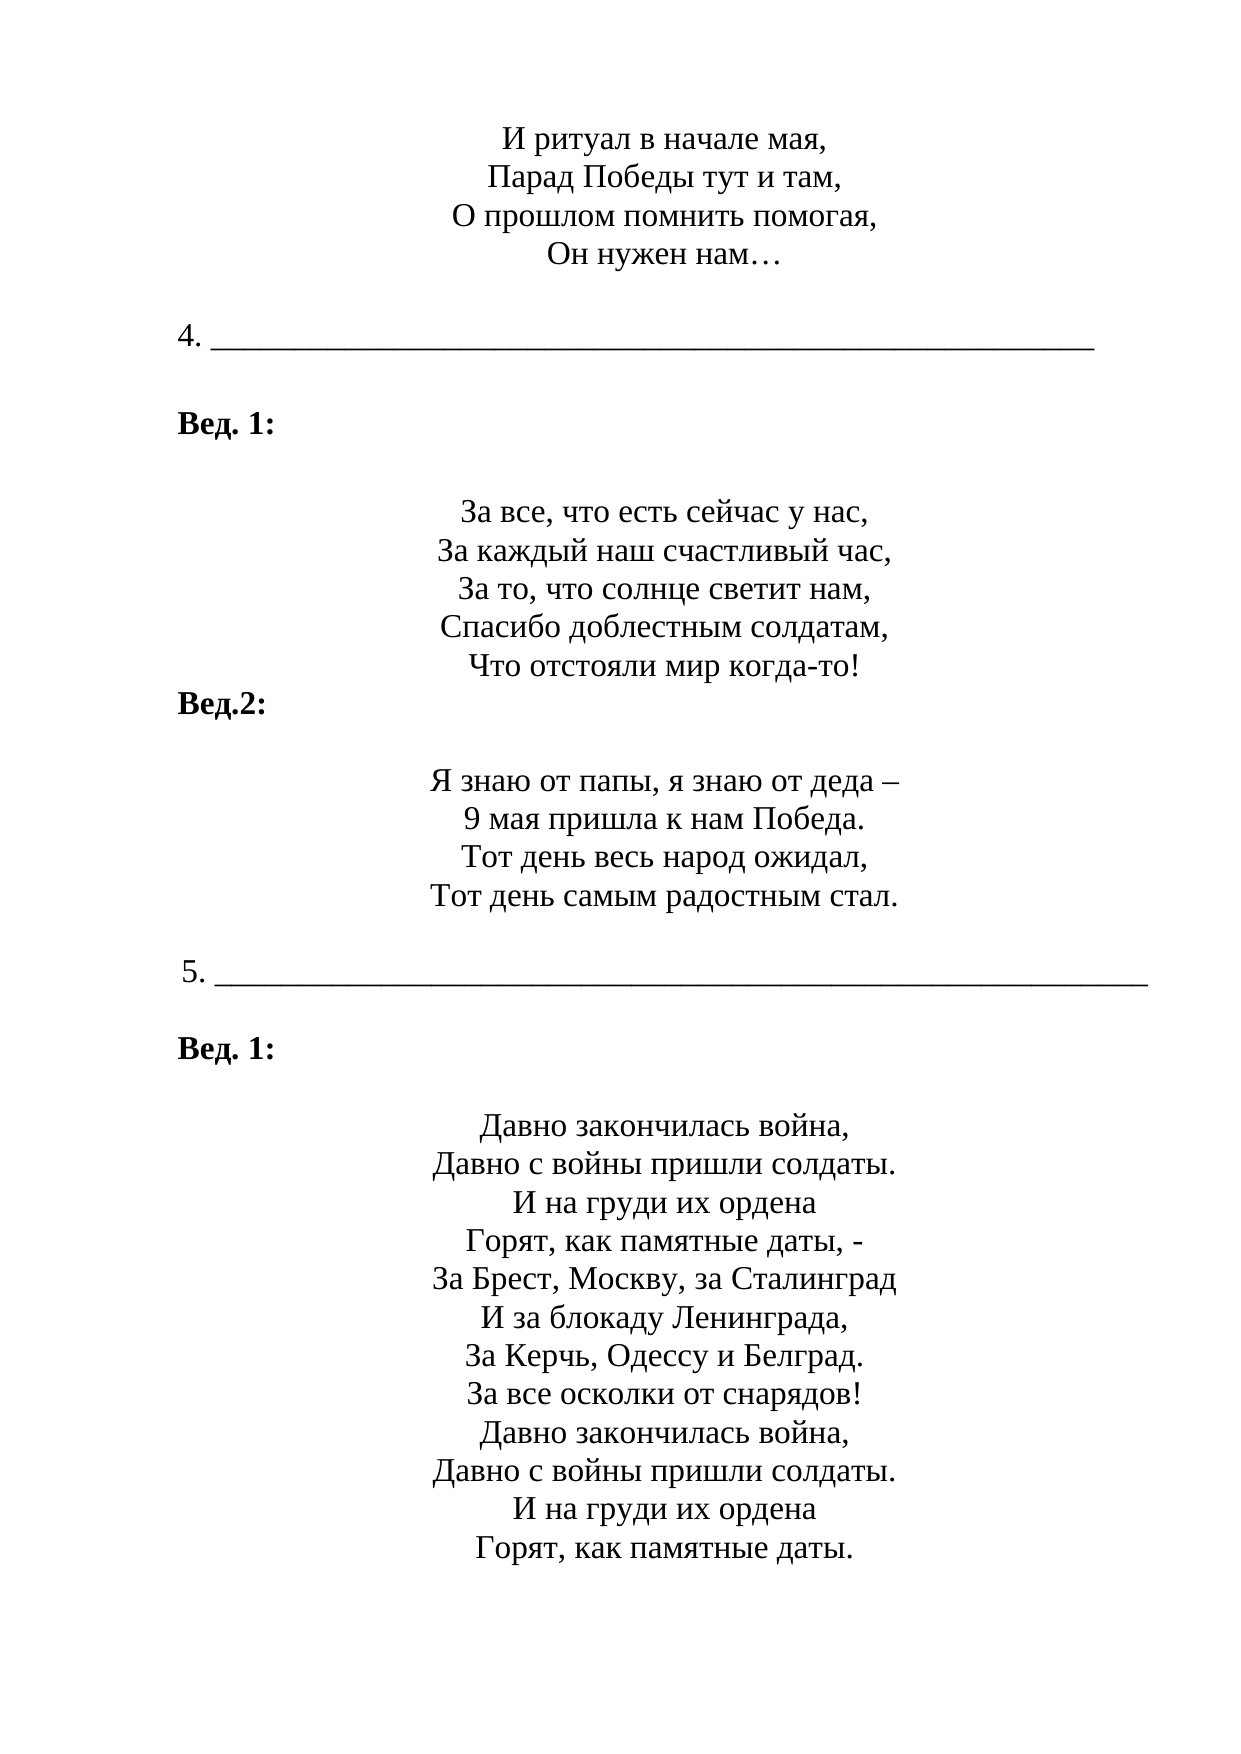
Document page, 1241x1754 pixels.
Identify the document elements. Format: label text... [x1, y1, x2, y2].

text Тот день самым радостным стал. [177, 875, 1152, 913]
text За все осколки от снарядов! [177, 1373, 1152, 1412]
text Давно с войны пришли солдаты. [177, 1450, 1152, 1488]
text Я знаю от папы, я знаю от деда – [177, 760, 1152, 798]
text Тот день весь народ ожидал, [177, 837, 1152, 875]
text Парад Победы тут и там, [177, 156, 1152, 195]
text Спасибо доблестным солдатам, [177, 607, 1152, 645]
text Давно закончилась война, [177, 1105, 1152, 1143]
text Вед. 1: [177, 404, 1152, 442]
text Горят, как памятные даты, - [177, 1220, 1152, 1258]
text И ритуал в начале мая, [177, 118, 1152, 156]
text За Керчь, Одессу и Белград. [177, 1335, 1152, 1373]
text За Брест, Москву, за Сталинград [177, 1258, 1152, 1297]
text И за блокаду Ленинграда, [177, 1297, 1152, 1335]
text Давно с войны пришли солдаты. [177, 1143, 1152, 1182]
text Вед. 1: [177, 1028, 1152, 1067]
text Вед.2: [177, 683, 1152, 722]
text За каждый наш счастливый час, [177, 530, 1152, 568]
text О прошлом помнить помогая, [177, 195, 1152, 233]
text Что отстояли мир когда-то! [177, 645, 1152, 683]
text 5. ________________________________________________________ [177, 952, 1152, 990]
text 9 мая пришла к нам Победа. [177, 798, 1152, 837]
text За все, что есть сейчас у нас, [177, 492, 1152, 530]
text И на груди их ордена [177, 1488, 1152, 1527]
text Горят, как памятные даты. [177, 1527, 1152, 1565]
text За то, что солнце светит нам, [177, 568, 1152, 607]
text Давно закончилась война, [177, 1412, 1152, 1450]
text 4. _____________________________________________________ [177, 316, 1152, 354]
text Он нужен нам… [177, 233, 1152, 271]
text И на груди их ордена [177, 1182, 1152, 1220]
